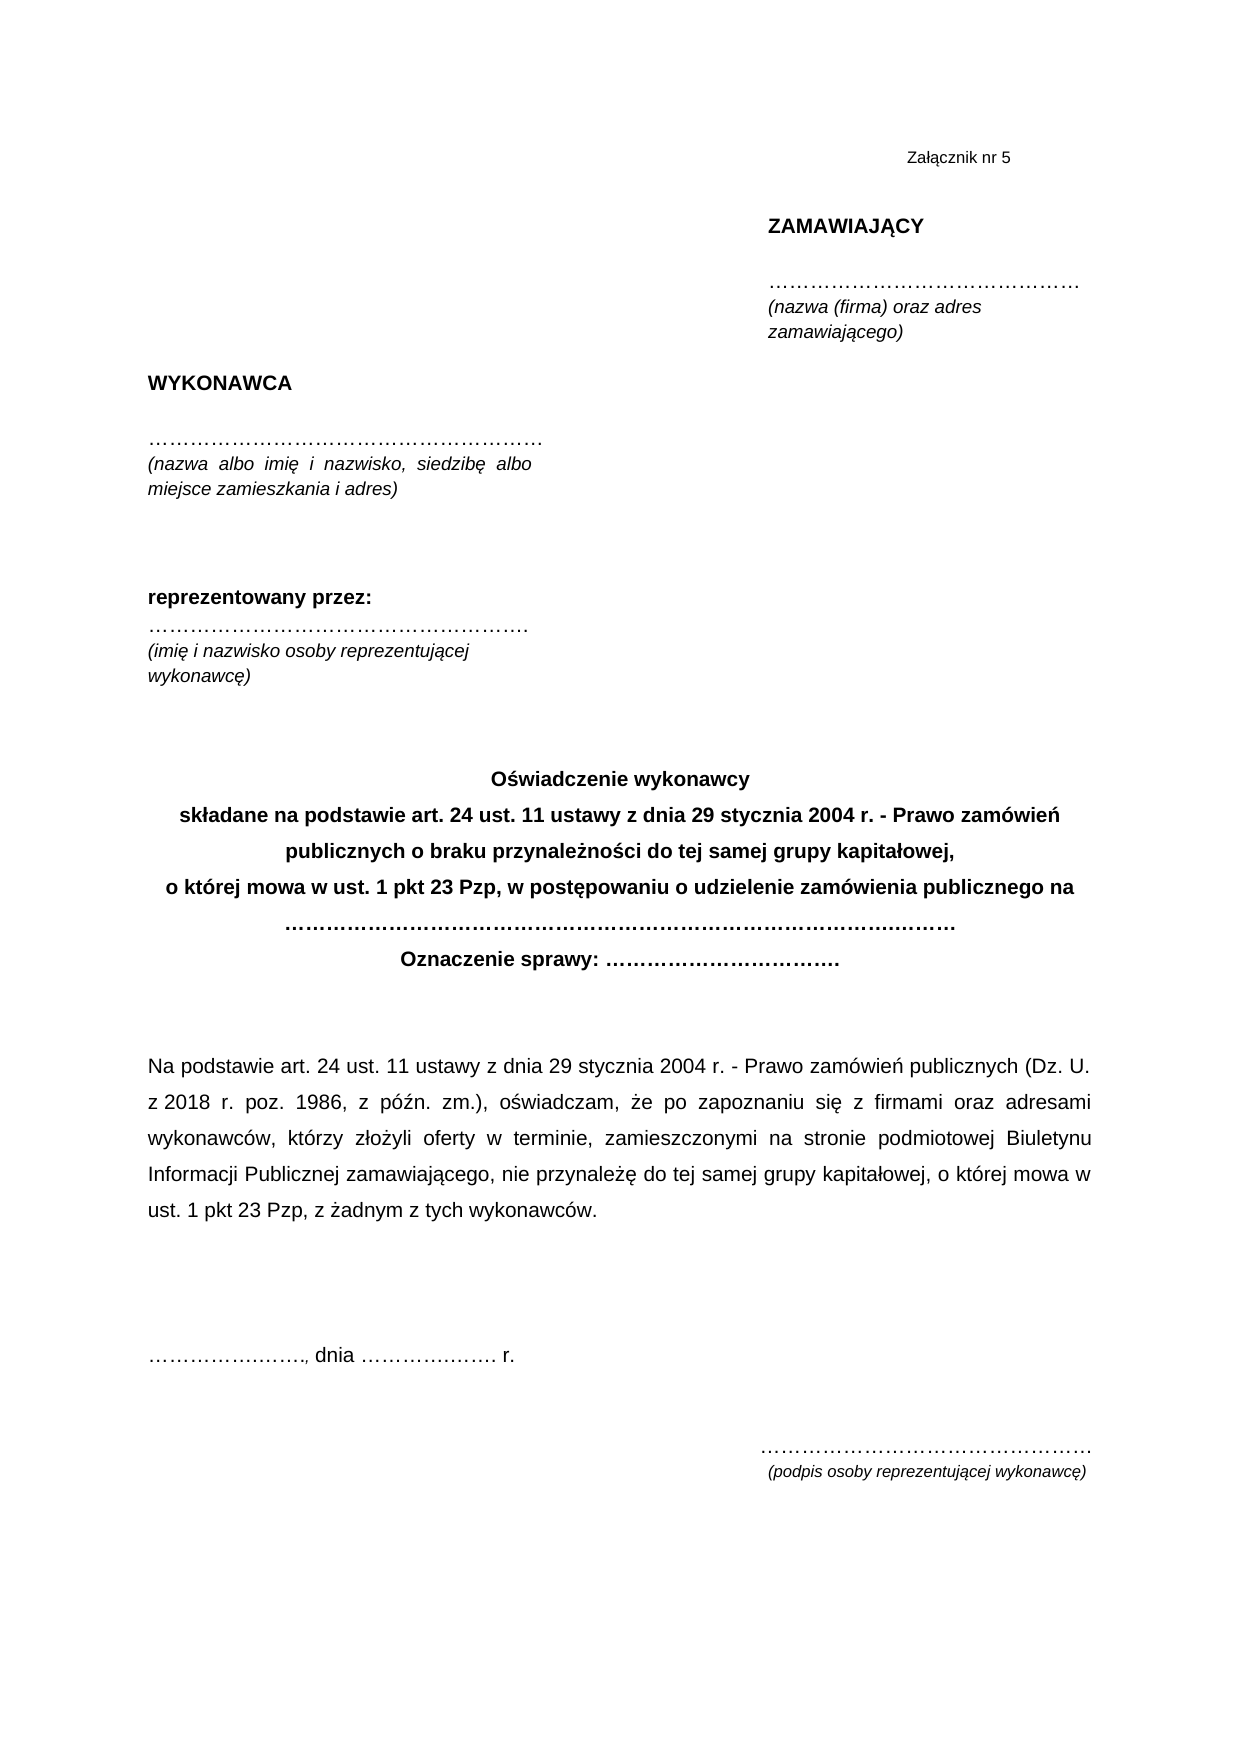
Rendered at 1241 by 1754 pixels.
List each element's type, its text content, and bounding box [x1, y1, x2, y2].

text …………….……., dnia ………….……. r. [148, 1343, 1093, 1367]
text WYKONAWCA [148, 370, 1093, 394]
text (nazwa albo imię i nazwisko, siedzibę albo miejsce zamieszkania i adres) [148, 453, 532, 499]
text składane na podstawie art. 24 ust. 11 ustawy z dnia 29 stycznia 2004 r. - Prawo zamówień publicznych o braku przynależności do tej samej grupy kapitałowej, [148, 803, 1093, 862]
text Załącznik nr 5 [694, 148, 1093, 167]
text Oznaczenie sprawy: ……………………………. [148, 946, 1093, 970]
text ………………………………………… [148, 1434, 1093, 1458]
text (podpis osoby reprezentującej wykonawcę) [738, 1462, 1093, 1481]
text (imię i nazwisko osoby reprezentującej wykonawcę) [148, 640, 472, 686]
text ………………………………………………… [148, 425, 561, 449]
text Na podstawie art. 24 ust. 11 ustawy z dnia 29 stycznia 2004 r. - Prawo zamówień publicznych (Dz. U. z 2018 r. poz. 1986, z późn. zm.), oświadczam, że po zapoznaniu się z firmami oraz adresami wykonawców, którzy złożyli oferty w terminie, zamieszczonymi na stronie podmiotowej Biuletynu Informacji Publicznej zamawiającego, nie przynależę do tej samej grupy kapitałowej, o której mowa w ust. 1 pkt 23 Pzp, z żadnym z tych wykonawców. [148, 1054, 1093, 1222]
text Oświadczenie wykonawcy [148, 767, 1093, 791]
text (nazwa (firma) oraz adres zamawiającego) [768, 296, 1093, 342]
text ……………………………………… [768, 268, 1093, 292]
text ZAMAWIAJĄCY [694, 213, 1093, 237]
text o której mowa w ust. 1 pkt 23 Pzp, w postępowaniu o udzielenie zamówienia publicznego na …………………………………………………………………………….……… [148, 874, 1093, 934]
text ………………………………………………. [148, 612, 532, 636]
text reprezentowany przez: [148, 585, 1093, 609]
